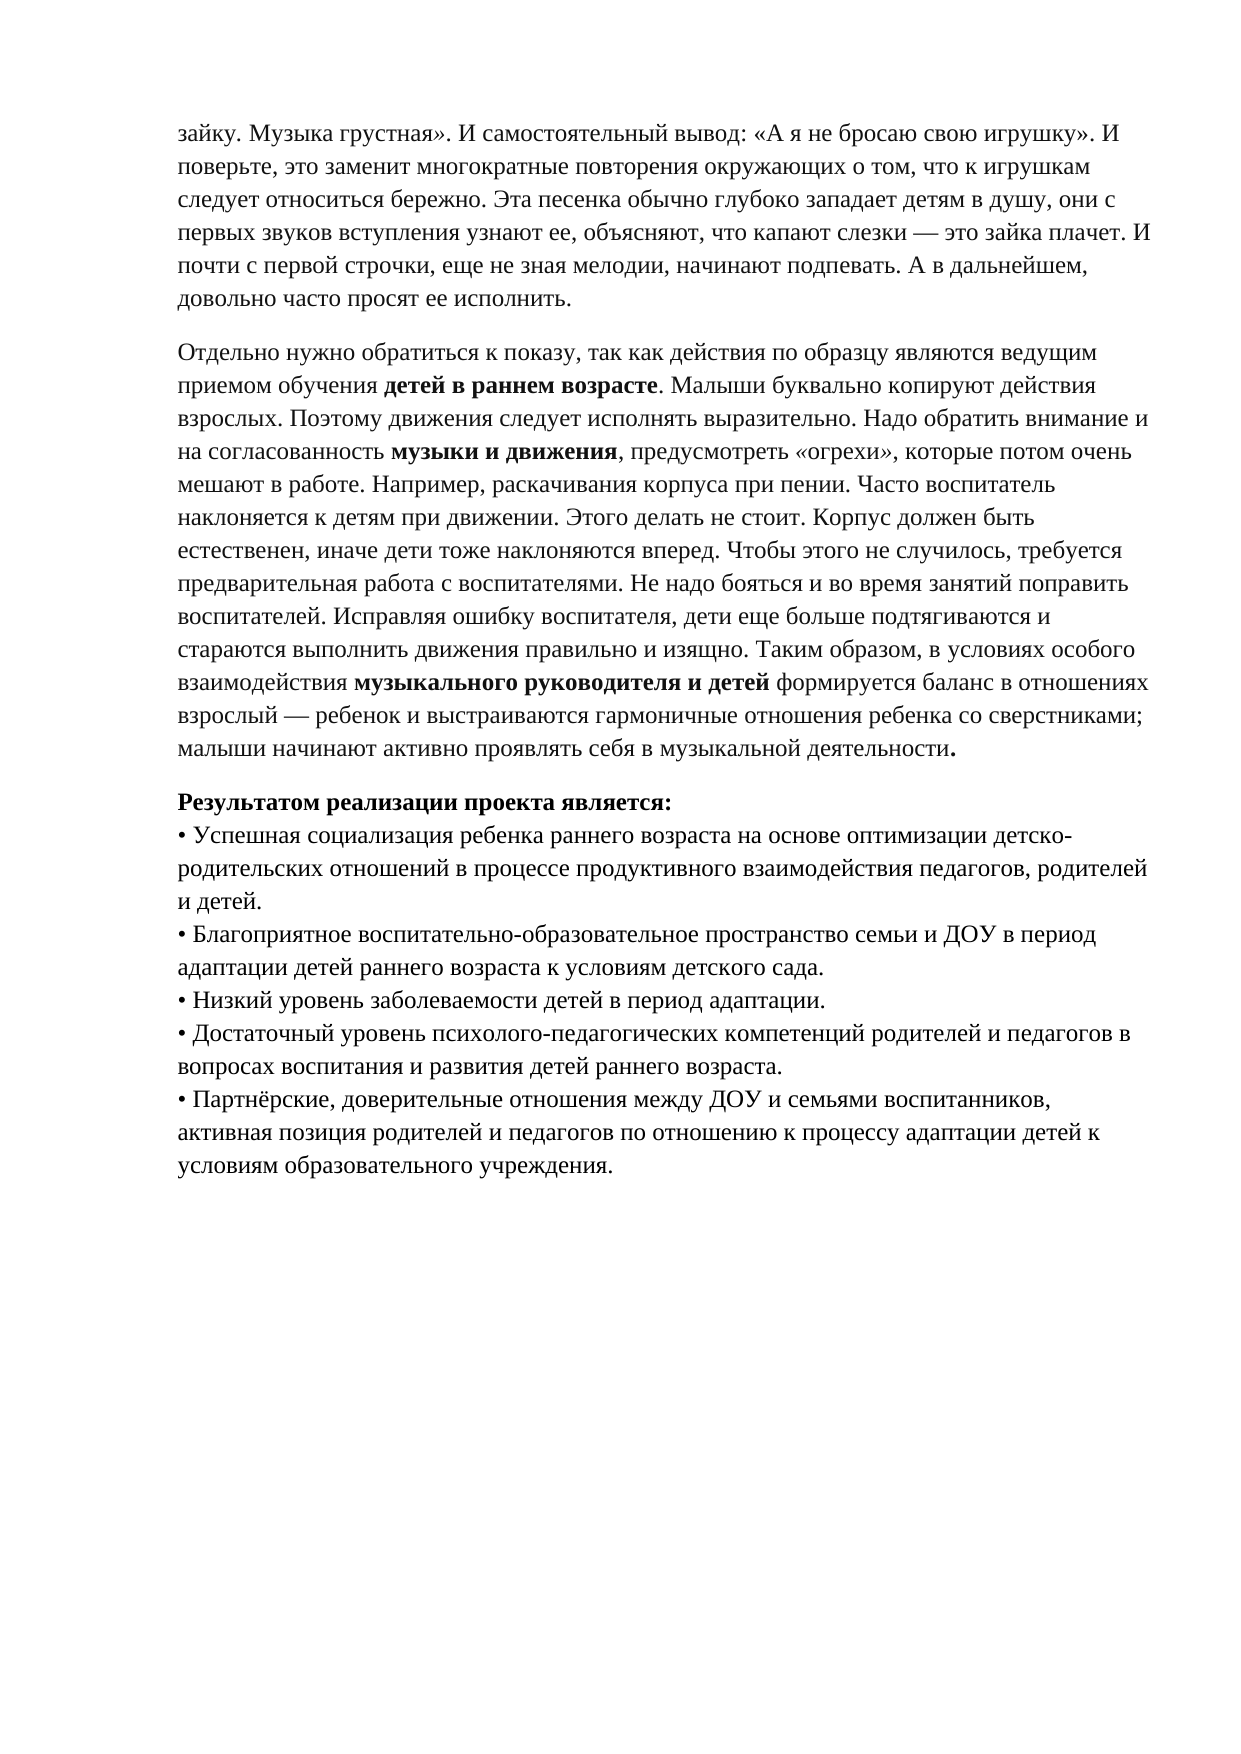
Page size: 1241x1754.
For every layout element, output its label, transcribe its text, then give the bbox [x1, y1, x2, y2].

text Отдельно нужно обратиться к показу, так как действия по образцу являются ведущим приемом обучения детей в раннем возрасте. Малыши буквально копируют действия взрослых. Поэтому движения следует исполнять выразительно. Надо обратить внимание и на согласованность музыки и движения, предусмотреть «огрехи», которые потом очень мешают в работе. Например, раскачивания корпуса при пении. Часто воспитатель наклоняется к детям при движении. Этого делать не стоит. Корпус должен быть естественен, иначе дети тоже наклоняются вперед. Чтобы этого не случилось, требуется предварительная работа с воспитателями. Не надо бояться и во время занятий поправить воспитателей. Исправляя ошибку воспитателя, дети еще больше подтягиваются и стараются выполнить движения правильно и изящно. Таким образом, в условиях особого взаимодействия музыкального руководителя и детей формируется баланс в отношениях взрослый — ребенок и выстраиваются гармоничные отношения ребенка со сверстниками; малыши начинают активно проявлять себя в музыкальной деятельности. [177, 337, 1152, 762]
text Результатом реализации проекта является: • Успешная социализация ребенка раннего возраста на основе оптимизации детско-родительских отношений в процессе продуктивного взаимодействия педагогов, родителей и детей. • Благоприятное воспитательно-образовательное пространство семьи и ДОУ в период адаптации детей раннего возраста к условиям детского сада. • Низкий уровень заболеваемости детей в период адаптации. • Достаточный уровень психолого-педагогических компетенций родителей и педагогов в вопросах воспитания и развития детей раннего возраста. • Партнёрские, доверительные отношения между ДОУ и семьями воспитанников, активная позиция родителей и педагогов по отношению к процессу адаптации детей к условиям образовательного учреждения. [177, 787, 1152, 1179]
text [177, 118, 1152, 312]
